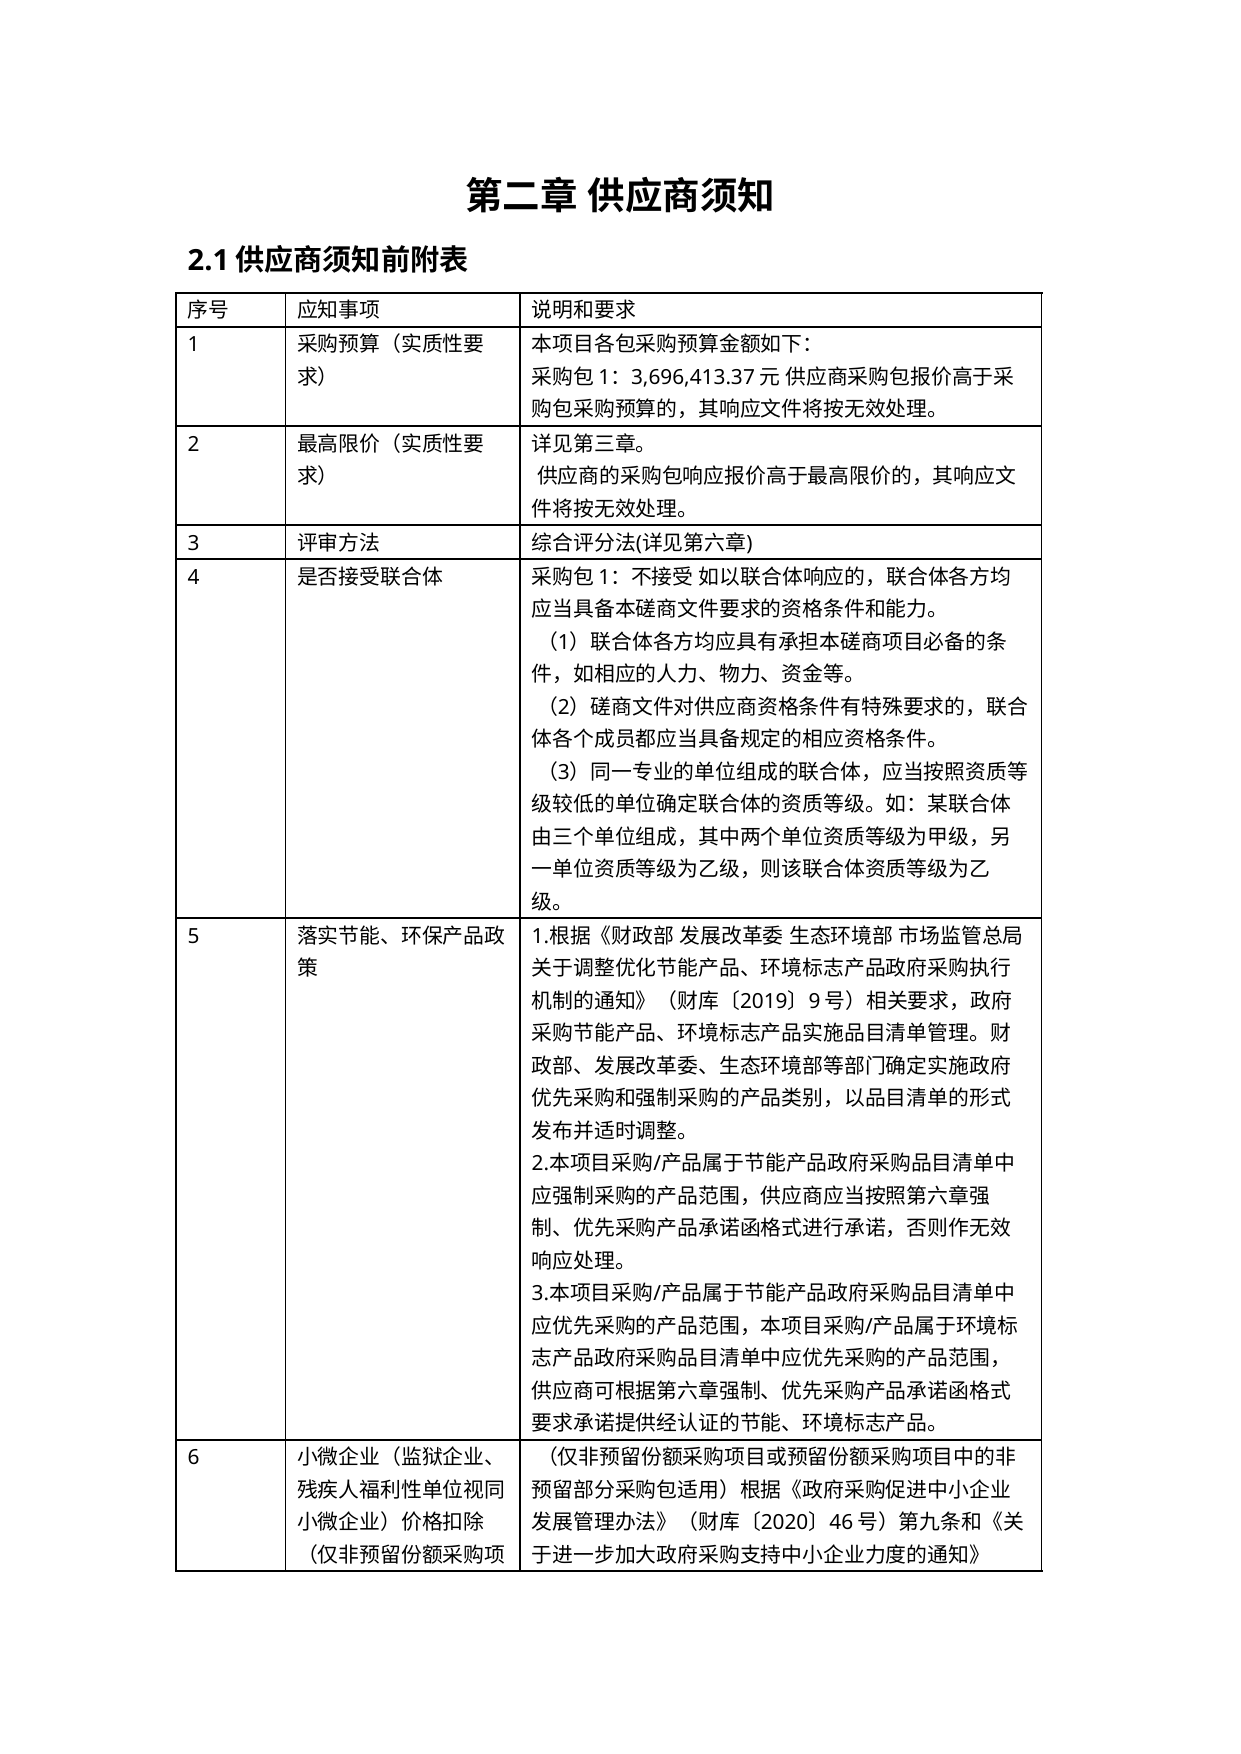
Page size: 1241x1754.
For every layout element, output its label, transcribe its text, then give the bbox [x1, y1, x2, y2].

table_cell 本项目各包采购预算金额如下： 采购包1：3,696,413.37元 供应商采购包报价高于采购包采购预算的，其响应文件将按无效处理。 [521, 328, 1041, 425]
table_cell 综合评分法(详见第六章) [521, 526, 1041, 558]
table_cell 落实节能、环保产品政策 [286, 919, 519, 1439]
table_cell 详见第三章。 供应商的采购包响应报价高于最高限价的，其响应文件将按无效处理。 [521, 427, 1041, 524]
table_cell 评审方法 [286, 526, 519, 558]
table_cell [286, 1441, 519, 1570]
table_cell 6 [177, 1441, 285, 1570]
table_cell 5 [177, 919, 285, 1439]
table_cell 1.根据《财政部 发展改革委 生态环境部 市场监管总局关于调整优化节能产品、环境标志产品政府采购执行机制的通知》（财库〔2019〕9号）相关要求，政府采购节能产品、环境标志产品实施品目清单管理。财政部、发展改革委、生态环境部等部门确定实施政府优先采购和强制采购的产品类别，以品目清单的形式发布并适时调整。 2.本项目采购/产品属于节能产品政府采购品目清单中应强制采购的产品范围，供应商应当按照第六章强制、优先采购产品承诺函格式进行承诺，否则作无效响应处理。 3.本项目采购/产品属于节能产品政府采购品目清单中应优先采购的产品范围，本项目采购/产品属于环境标志产品政府采购品目清单中应优先采购的产品范围，供应商可根据第六章强制、优先采购产品承诺函格式要求承诺提供经认证的节能、环境标志产品。 [521, 919, 1041, 1439]
table_cell 最高限价（实质性要求） [286, 427, 519, 524]
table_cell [521, 1441, 1041, 1570]
table_header 应知事项 [286, 294, 519, 326]
text 第二章 供应商须知 [187, 162, 1053, 227]
text 2.1供应商须知前附表 [187, 227, 1053, 292]
table_cell 是否接受联合体 [286, 560, 519, 917]
table_cell 4 [177, 560, 285, 917]
table_cell 2 [177, 427, 285, 524]
table_cell 采购预算（实质性要求） [286, 328, 519, 425]
table_header 序号 [177, 294, 285, 326]
table_header 说明和要求 [521, 294, 1041, 326]
table_cell 1 [177, 328, 285, 425]
table_cell 采购包1：不接受 如以联合体响应的，联合体各方均应当具备本磋商文件要求的资格条件和能力。 （1）联合体各方均应具有承担本磋商项目必备的条件，如相应的人力、物力、资金等。 （2）磋商文件对供应商资格条件有特殊要求的，联合体各个成员都应当具备规定的相应资格条件。 （3）同一专业的单位组成的联合体，应当按照资质等级较低的单位确定联合体的资质等级。如：某联合体由三个单位组成，其中两个单位资质等级为甲级，另一单位资质等级为乙级，则该联合体资质等级为乙级。 [521, 560, 1041, 917]
table_cell 3 [177, 526, 285, 558]
